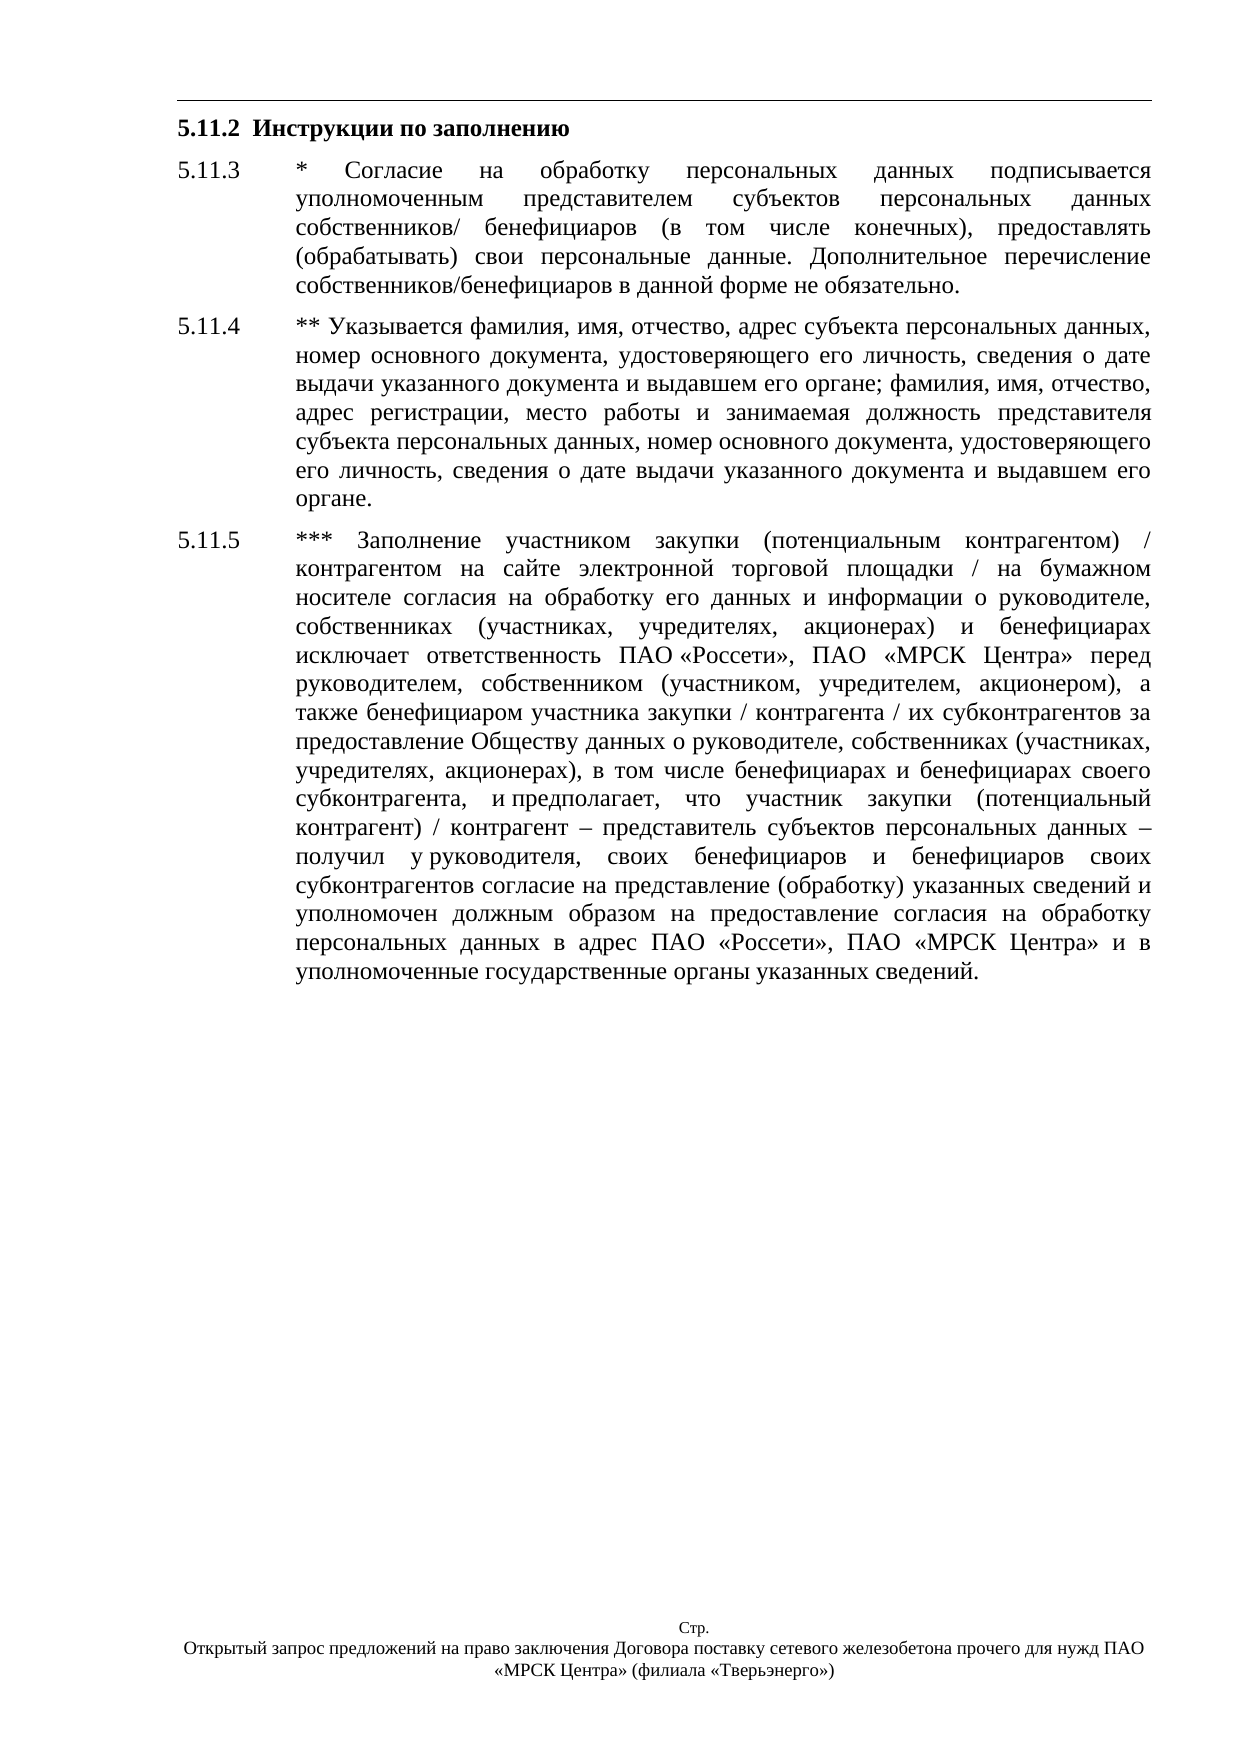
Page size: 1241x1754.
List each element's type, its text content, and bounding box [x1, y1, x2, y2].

subtitle * Согласие на обработку персональных данных подписывается уполномоченным представителем субъектов персональных данных собственников/ бенефициаров (в том числе конечных), предоставлять (обрабатывать) свои персональные данные. Дополнительное перечисление собственников/бенефициаров в данной форме не обязательно. [177, 155, 1152, 298]
subtitle Инструкции по заполнению [177, 113, 1152, 142]
subtitle ** Указывается фамилия, имя, отчество, адрес субъекта персональных данных, номер основного документа, удостоверяющего его личность, сведения о дате выдачи указанного документа и выдавшем его органе; фамилия, имя, отчество, адрес регистрации, место работы и занимаемая должность представителя субъекта персональных данных, номер основного документа, удостоверяющего его личность, сведения о дате выдачи указанного документа и выдавшем его органе. [177, 311, 1152, 512]
subtitle *** Заполнение участником закупки (потенциальным контрагентом) / контрагентом на сайте электронной торговой площадки / на бумажном носителе согласия на обработку его данных и информации о руководителе, собственниках (участниках, учредителях, акционерах) и бенефициарах исключает ответственность ПАО «Россети», ПАО «МРСК Центра» перед руководителем, собственником (участником, учредителем, акционером), а также бенефициаром участника закупки / контрагента / их субконтрагентов за предоставление Обществу данных о руководителе, собственниках (участниках, учредителях, акционерах), в том числе бенефициарах и бенефициарах своего субконтрагента, и предполагает, что участник закупки (потенциальный контрагент) / контрагент – представитель субъектов персональных данных – получил у руководителя, своих бенефициаров и бенефициаров своих субконтрагентов согласие на представление (обработку) указанных сведений и уполномочен должным образом на предоставление согласия на обработку персональных данных в адрес ПАО «Россети», ПАО «МРСК Центра» и в уполномоченные государственные органы указанных сведений. [177, 525, 1152, 985]
